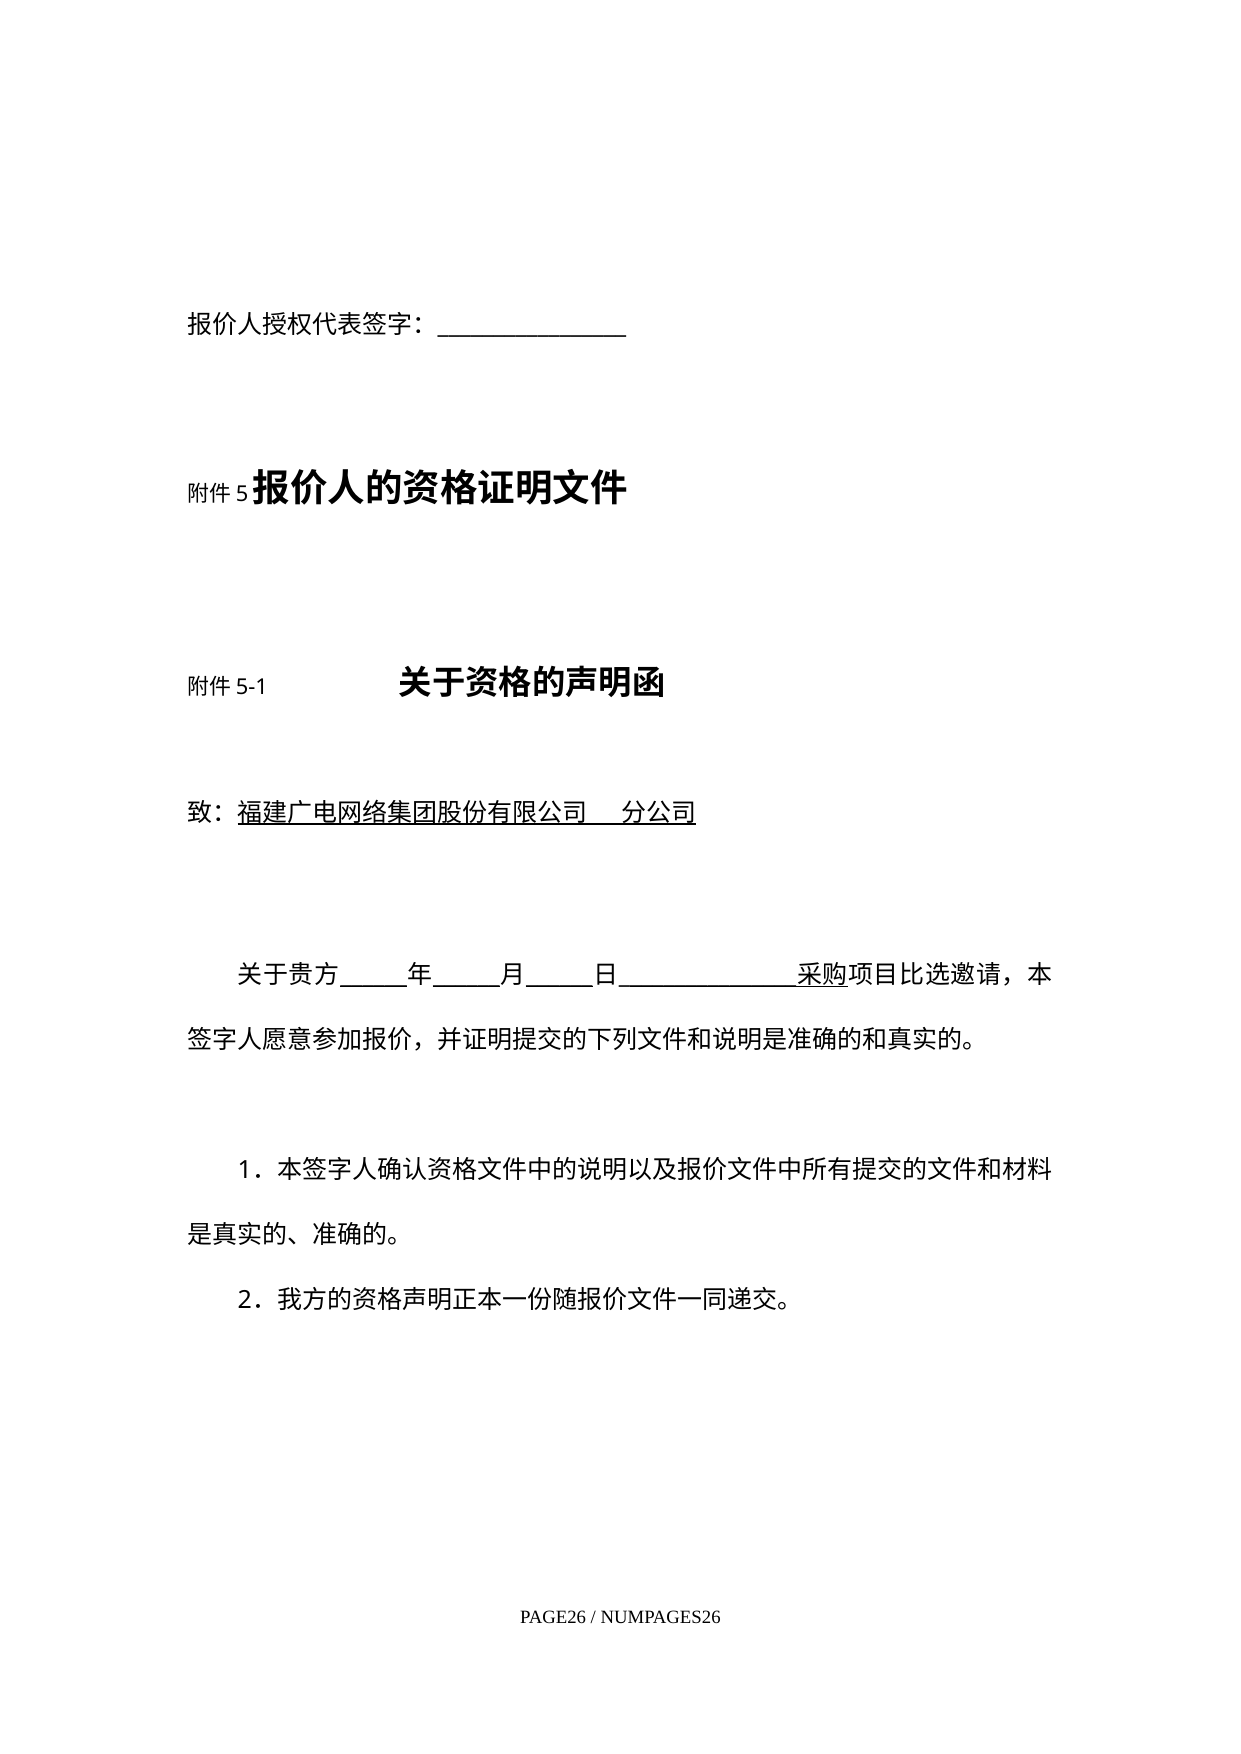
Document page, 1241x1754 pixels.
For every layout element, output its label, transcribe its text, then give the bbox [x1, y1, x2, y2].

text 1．本签字人确认资格文件中的说明以及报价文件中所有提交的文件和材料是真实的、准确的。 [187, 1135, 1053, 1265]
text 致：福建广电网络集团股份有限公司 分公司 [187, 778, 1053, 843]
text 附件5报价人的资格证明文件 [187, 453, 1053, 518]
text 附件5-1 关于资格的声明函 [187, 648, 1053, 713]
text 关于贵方______年______月______日________________采购项目比选邀请，本签字人愿意参加报价，并证明提交的下列文件和说明是准确的和真实的。 [187, 940, 1053, 1070]
text 报价人授权代表签字：_________________ [187, 290, 1053, 355]
text 2．我方的资格声明正本一份随报价文件一同递交。 [187, 1265, 1053, 1330]
